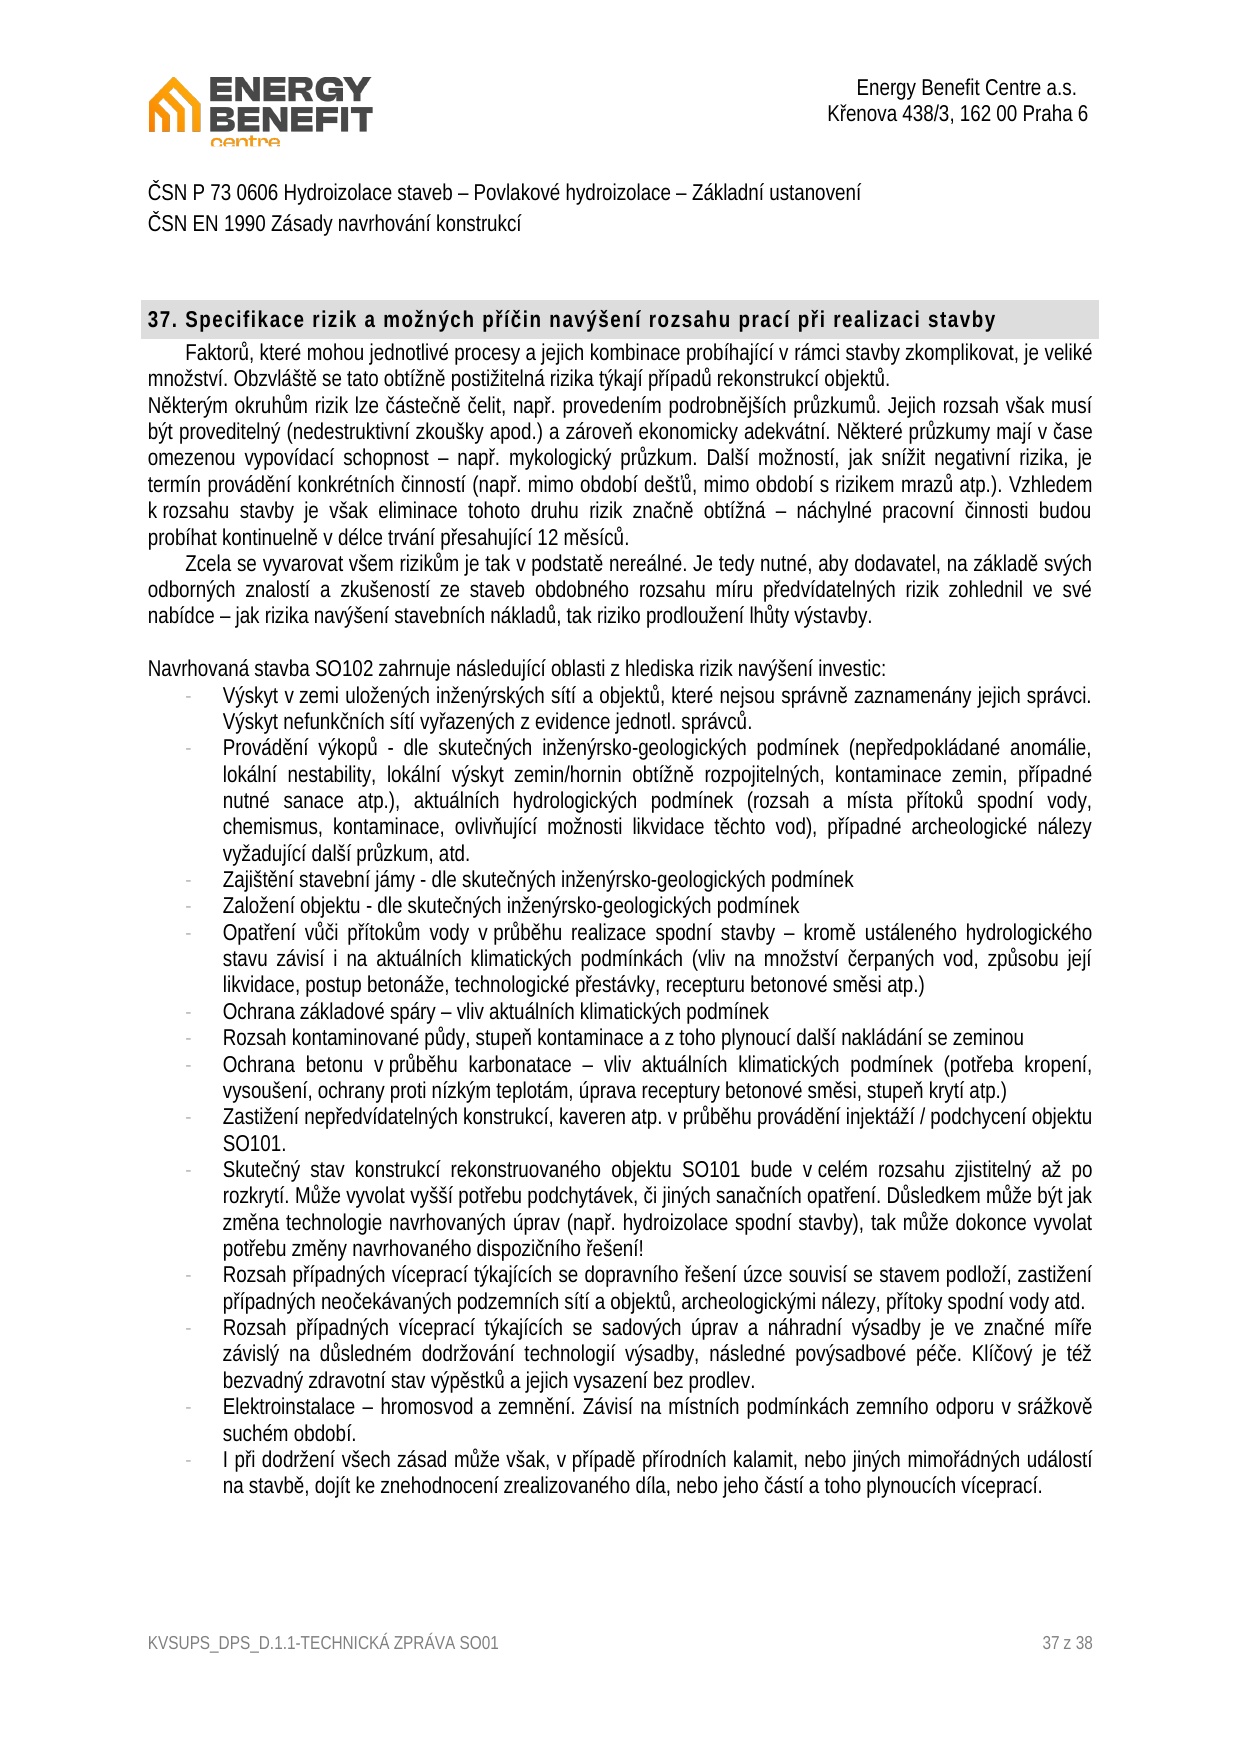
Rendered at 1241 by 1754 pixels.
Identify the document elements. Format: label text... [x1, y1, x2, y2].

list Ochrana betonu v průběhu karbonatace – vliv aktuálních klimatických podmínek (potřeba kropení, vysoušení, ochrany proti nízkým teplotám, úprava receptury betonové směsi, stupeň krytí atp.) [185, 1051, 1092, 1103]
text Faktorů, které mohou jednotlivé procesy a jejich kombinace probíhající v rámci stavby zkomplikovat, je veliké množství. Obzvláště se tato obtížně postižitelná rizika týkají případů rekonstrukcí objektů. [148, 339, 1092, 392]
list Zastižení nepředvídatelných konstrukcí, kaveren atp. v průběhu provádění injektáží / podchycení objektu SO101. [185, 1103, 1092, 1156]
list Rozsah případných víceprací týkajících se dopravního řešení úzce souvisí se stavem podloží, zastižení případných neočekávaných podzemních sítí a objektů, archeologickými nálezy, přítoky spodní vody atd. [185, 1261, 1092, 1314]
list Skutečný stav konstrukcí rekonstruovaného objektu SO101 bude v celém rozsahu zjistitelný až po rozkrytí. Může vyvolat vyšší potřebu podchytávek, či jiných sanačních opatření. Důsledkem může být jak změna technologie navrhovaných úprav (např. hydroizolace spodní stavby), tak může dokonce vyvolat potřebu změny navrhovaného dispozičního řešení! [185, 1156, 1092, 1261]
list Výskyt v zemi uložených inženýrských sítí a objektů, které nejsou správně zaznamenány jejich správci. Výskyt nefunkčních sítí vyřazených z evidence jednotl. správců. [185, 682, 1092, 734]
subtitle Specifikace rizik a možných příčin navýšení rozsahu prací při realizaci stavby [148, 306, 1092, 333]
picture [147, 77, 373, 146]
list Provádění výkopů - dle skutečných inženýrsko-geologických podmínek (nepředpokládané anomálie, lokální nestability, lokální výskyt zemin/hornin obtížně rozpojitelných, kontaminace zemin, případné nutné sanace atp.), aktuálních hydrologických podmínek (rozsah a místa přítoků spodní vody, chemismus, kontaminace, ovlivňující možnosti likvidace těchto vod), případné archeologické nálezy vyžadující další průzkum, atd. [185, 734, 1092, 866]
list Rozsah kontaminované půdy, stupeň kontaminace a z toho plynoucí další nakládání se zeminou [185, 1024, 1092, 1051]
text ČSN P 73 0606 Hydroizolace staveb – Povlakové hydroizolace – Základní ustanovení [148, 179, 1092, 206]
list Založení objektu - dle skutečných inženýrsko-geologických podmínek [185, 892, 1092, 919]
list Rozsah případných víceprací týkajících se sadových úprav a náhradní výsadby je ve značné míře závislý na důsledném dodržování technologií výsadby, následné povýsadbové péče. Klíčový je též bezvadný zdravotní stav výpěstků a jejich vysazení bez prodlev. [185, 1314, 1092, 1393]
list Zajištění stavební jámy - dle skutečných inženýrsko-geologických podmínek [185, 866, 1092, 892]
list Ochrana základové spáry – vliv aktuálních klimatických podmínek [185, 998, 1092, 1024]
list Opatření vůči přítokům vody v průběhu realizace spodní stavby – kromě ustáleného hydrologického stavu závisí i na aktuálních klimatických podmínkách (vliv na množství čerpaných vod, způsobu její likvidace, postup betonáže, technologické přestávky, recepturu betonové směsi atp.) [185, 919, 1092, 998]
text Navrhovaná stavba SO102 zahrnuje následující oblasti z hlediska rizik navýšení investic: [148, 655, 1092, 682]
list I při dodržení všech zásad může však, v případě přírodních kalamit, nebo jiných mimořádných událostí na stavbě, dojít ke znehodnocení zrealizovaného díla, nebo jeho částí a toho plynoucích víceprací. [185, 1446, 1092, 1498]
list Elektroinstalace – hromosvod a zemnění. Závisí na místních podmínkách zemního odporu v srážkově suchém období. [185, 1393, 1092, 1446]
text ČSN EN 1990 Zásady navrhování konstrukcí [148, 209, 1092, 236]
text Některým okruhům rizik lze částečně čelit, např. provedením podrobnějších průzkumů. Jejich rozsah však musí být proveditelný (nedestruktivní zkoušky apod.) a zároveň ekonomicky adekvátní. Některé průzkumy mají v čase omezenou vypovídací schopnost – např. mykologický průzkum. Další možností, jak snížit negativní rizika, je termín provádění konkrétních činností (např. mimo období dešťů, mimo období s rizikem mrazů atp.). Vzhledem k rozsahu stavby je však eliminace tohoto druhu rizik značně obtížná – náchylné pracovní činnosti budou probíhat kontinuelně v délce trvání přesahující 12 měsíců. [148, 392, 1092, 550]
text Zcela se vyvarovat všem rizikům je tak v podstatě nereálné. Je tedy nutné, aby dodavatel, na základě svých odborných znalostí a zkušeností ze staveb obdobného rozsahu míru předvídatelných rizik zohlednil ve své nabídce – jak rizika navýšení stavebních nákladů, tak riziko prodloužení lhůty výstavby. [148, 550, 1092, 629]
